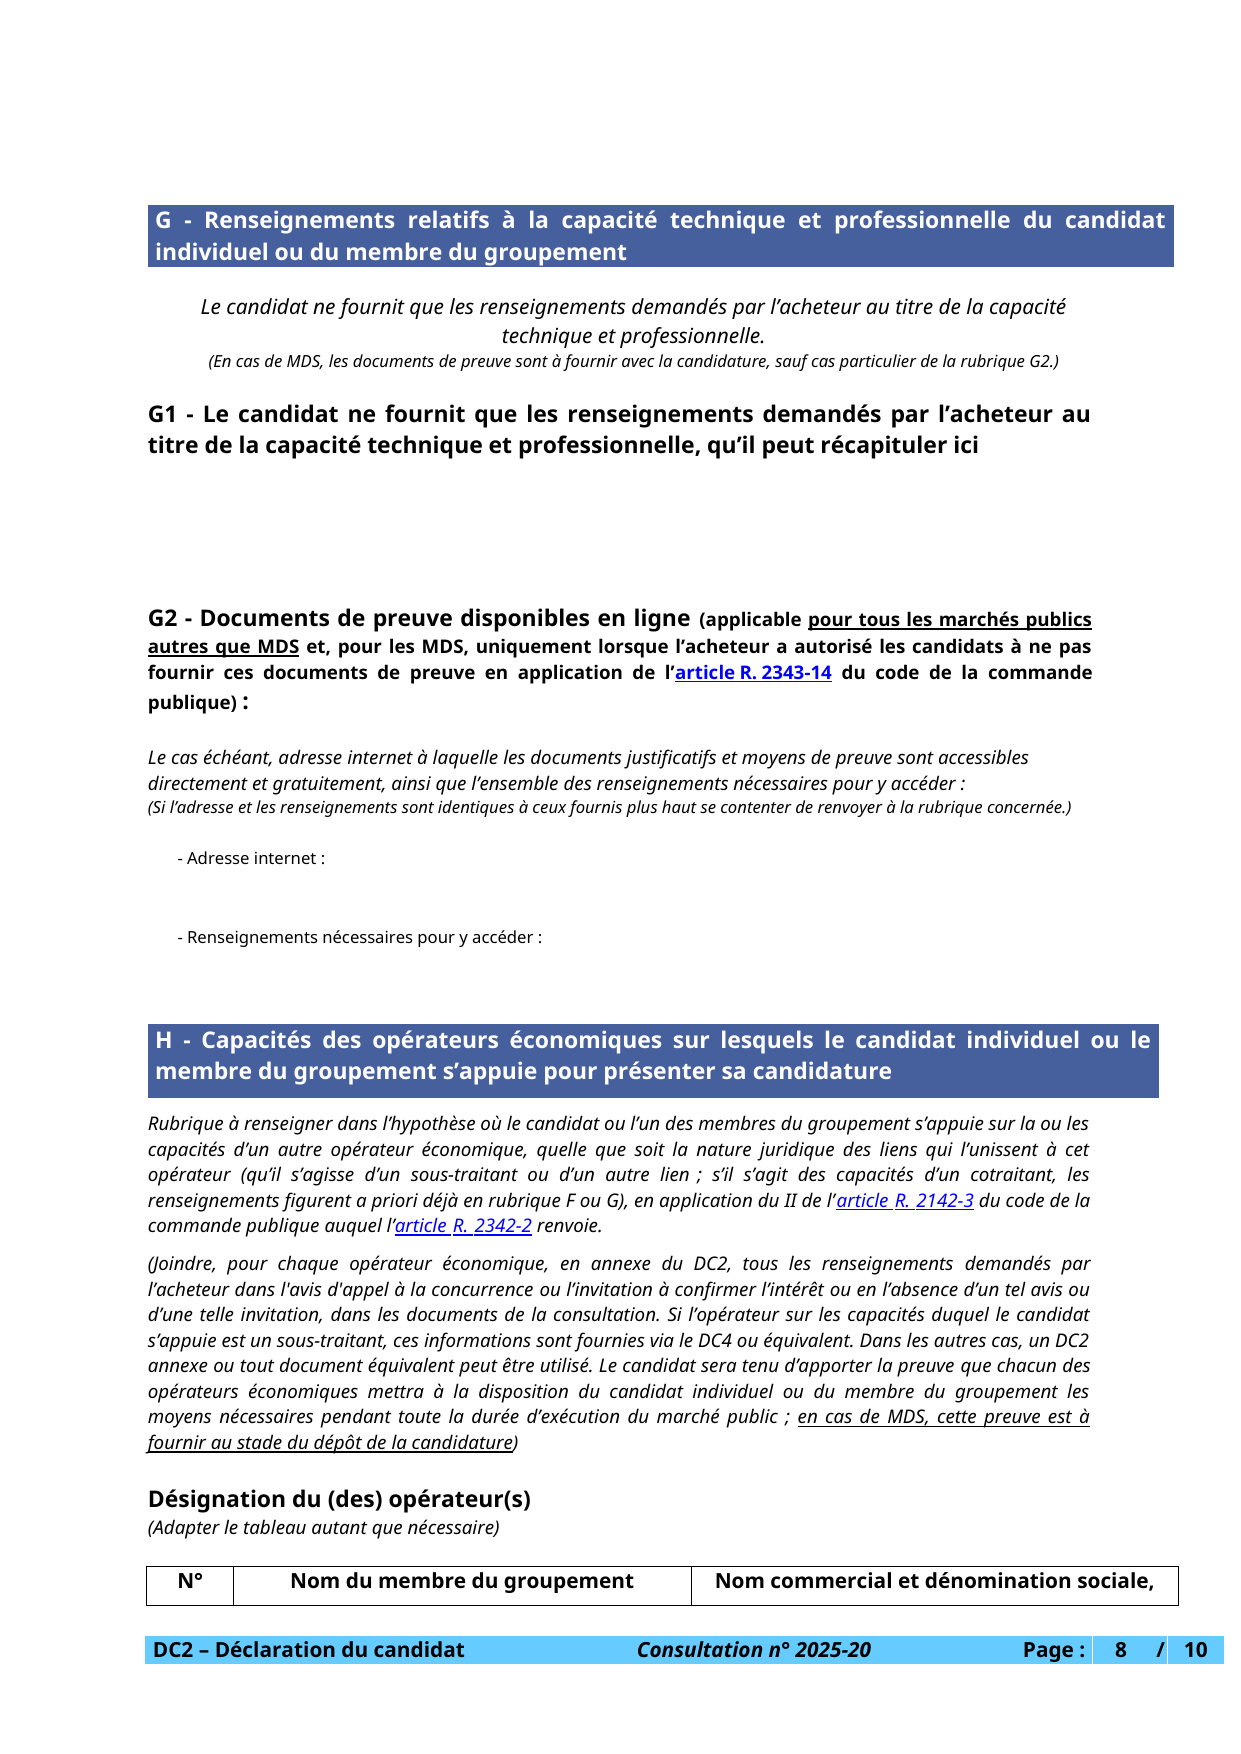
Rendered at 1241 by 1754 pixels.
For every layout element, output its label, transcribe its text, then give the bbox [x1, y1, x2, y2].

text (Joindre, pour chaque opérateur économique, en annexe du DC2, tous les renseignements demandés par l’acheteur dans l'avis d'appel à la concurrence ou l’invitation à confirmer l’intérêt ou en l’absence d’un tel avis ou d’une telle invitation, dans les documents de la consultation. Si l’opérateur sur les capacités duquel le candidat s’appuie est un sous-traitant, ces informations sont fournies via le DC4 ou équivalent. Dans les autres cas, un DC2 annexe ou tout document équivalent peut être utilisé. Le candidat sera tenu d’apporter la preuve que chacun des opérateurs économiques mettra à la disposition du candidat individuel ou du membre du groupement les moyens nécessaires pendant toute la durée d’exécution du marché public ; en cas de MDS, cette preuve est à fournir au stade du dépôt de la candidature) [148, 1251, 1093, 1455]
table_header H - Capacités des opérateurs économiques sur lesquels le candidat individuel ou le membre du groupement s’appuie pour présenter sa candidature [148, 1024, 1159, 1098]
text G1 - Le candidat ne fournit que les renseignements demandés par l’acheteur au titre de la capacité technique et professionnelle, qu’il peut récapituler ici [148, 398, 1093, 460]
text Le candidat ne fournit que les renseignements demandés par l’acheteur au titre de la capacité technique et professionnelle. (En cas de MDS, les documents de preuve sont à fournir avec la candidature, sauf cas particulier de la rubrique G2.) [177, 292, 1093, 372]
text (Adapter le tableau autant que nécessaire) [148, 1514, 1093, 1540]
table_header N° du Lot [147, 1567, 233, 1605]
text Désignation du (des) opérateur(s) [148, 1483, 1093, 1514]
text G2 - Documents de preuve disponibles en ligne (applicable pour tous les marchés publics autres que MDS et, pour les MDS, uniquement lorsque l’acheteur a autorisé les candidats à ne pas fournir ces documents de preuve en application de l’article R. 2343-14 du code de la commande publique) : [148, 602, 1093, 716]
table_header G - Renseignements relatifs à la capacité technique et professionnelle du candidat individuel ou du membre du groupement [148, 205, 1174, 267]
text - Adresse internet : [177, 846, 1093, 869]
text Le cas échéant, adresse internet à laquelle les documents justificatifs et moyens de preuve sont accessibles directement et gratuitement, ainsi que l’ensemble des renseignements nécessaires pour y accéder : [148, 744, 1093, 795]
text - Renseignements nécessaires pour y accéder : [177, 926, 1093, 949]
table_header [692, 1567, 1178, 1605]
text (Si l’adresse et les renseignements sont identiques à ceux fournis plus haut se contenter de renvoyer à la rubrique concernée.) [148, 795, 1093, 818]
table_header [234, 1567, 691, 1605]
text Rubrique à renseigner dans l’hypothèse où le candidat ou l’un des membres du groupement s’appuie sur la ou les capacités d’un autre opérateur économique, quelle que soit la nature juridique des liens qui l’unissent à cet opérateur (qu’il s’agisse d’un sous-traitant ou d’un autre lien ; s’il s’agit des capacités d’un cotraitant, les renseignements figurent a priori déjà en rubrique F ou G), en application du II de l’article R. 2142-3 du code de la commande publique auquel l’article R. 2342-2 renvoie. [148, 1111, 1093, 1238]
